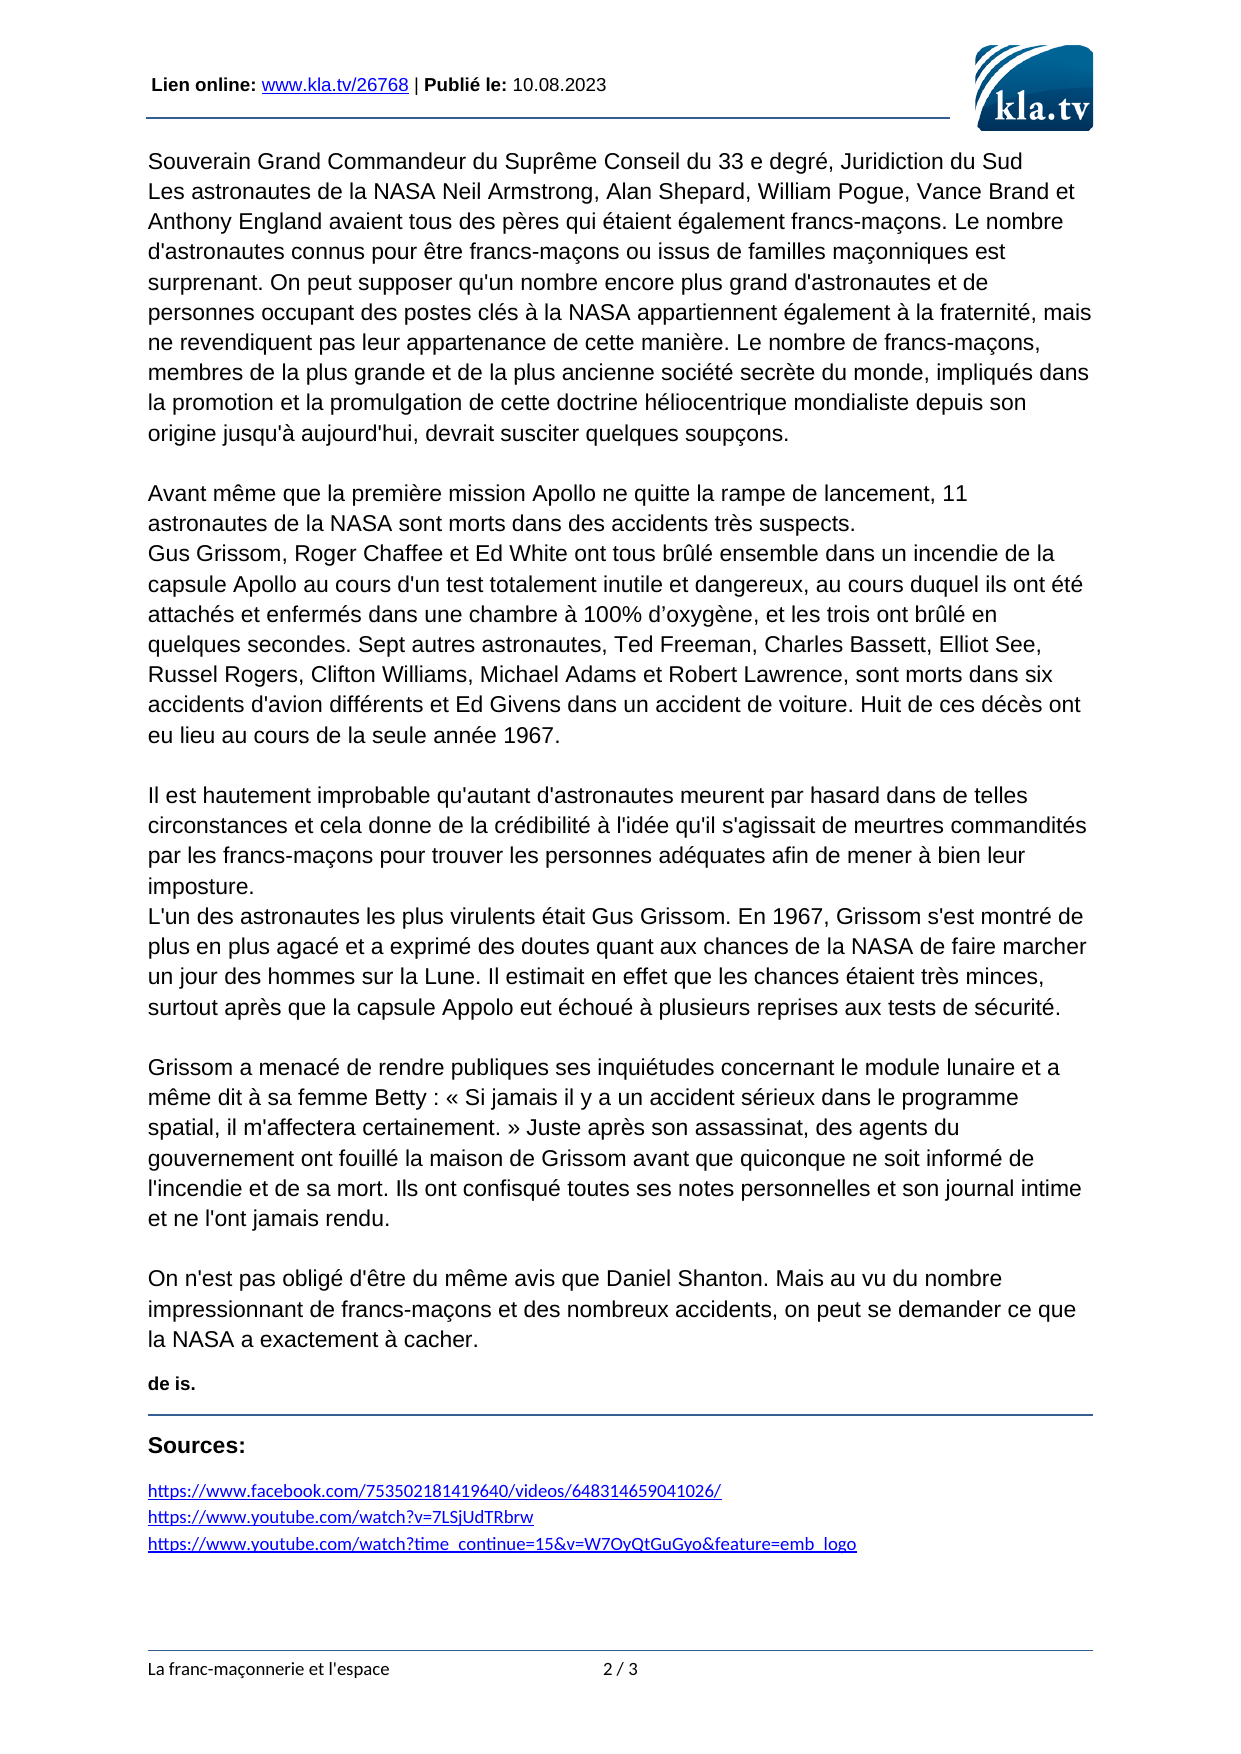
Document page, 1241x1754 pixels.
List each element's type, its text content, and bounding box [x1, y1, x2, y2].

text de is. [148, 1373, 1093, 1394]
text https://www.facebook.com/753502181419640/videos/648314659041026/ https://www.youtube.com/watch?v=7LSjUdTRbrw https://www.youtube.com/watch?time_continue=15&v=W7OyQtGuGyo&feature=emb_logo [148, 1479, 1093, 1555]
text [148, 148, 1093, 1352]
text Sources: [148, 1416, 1093, 1459]
